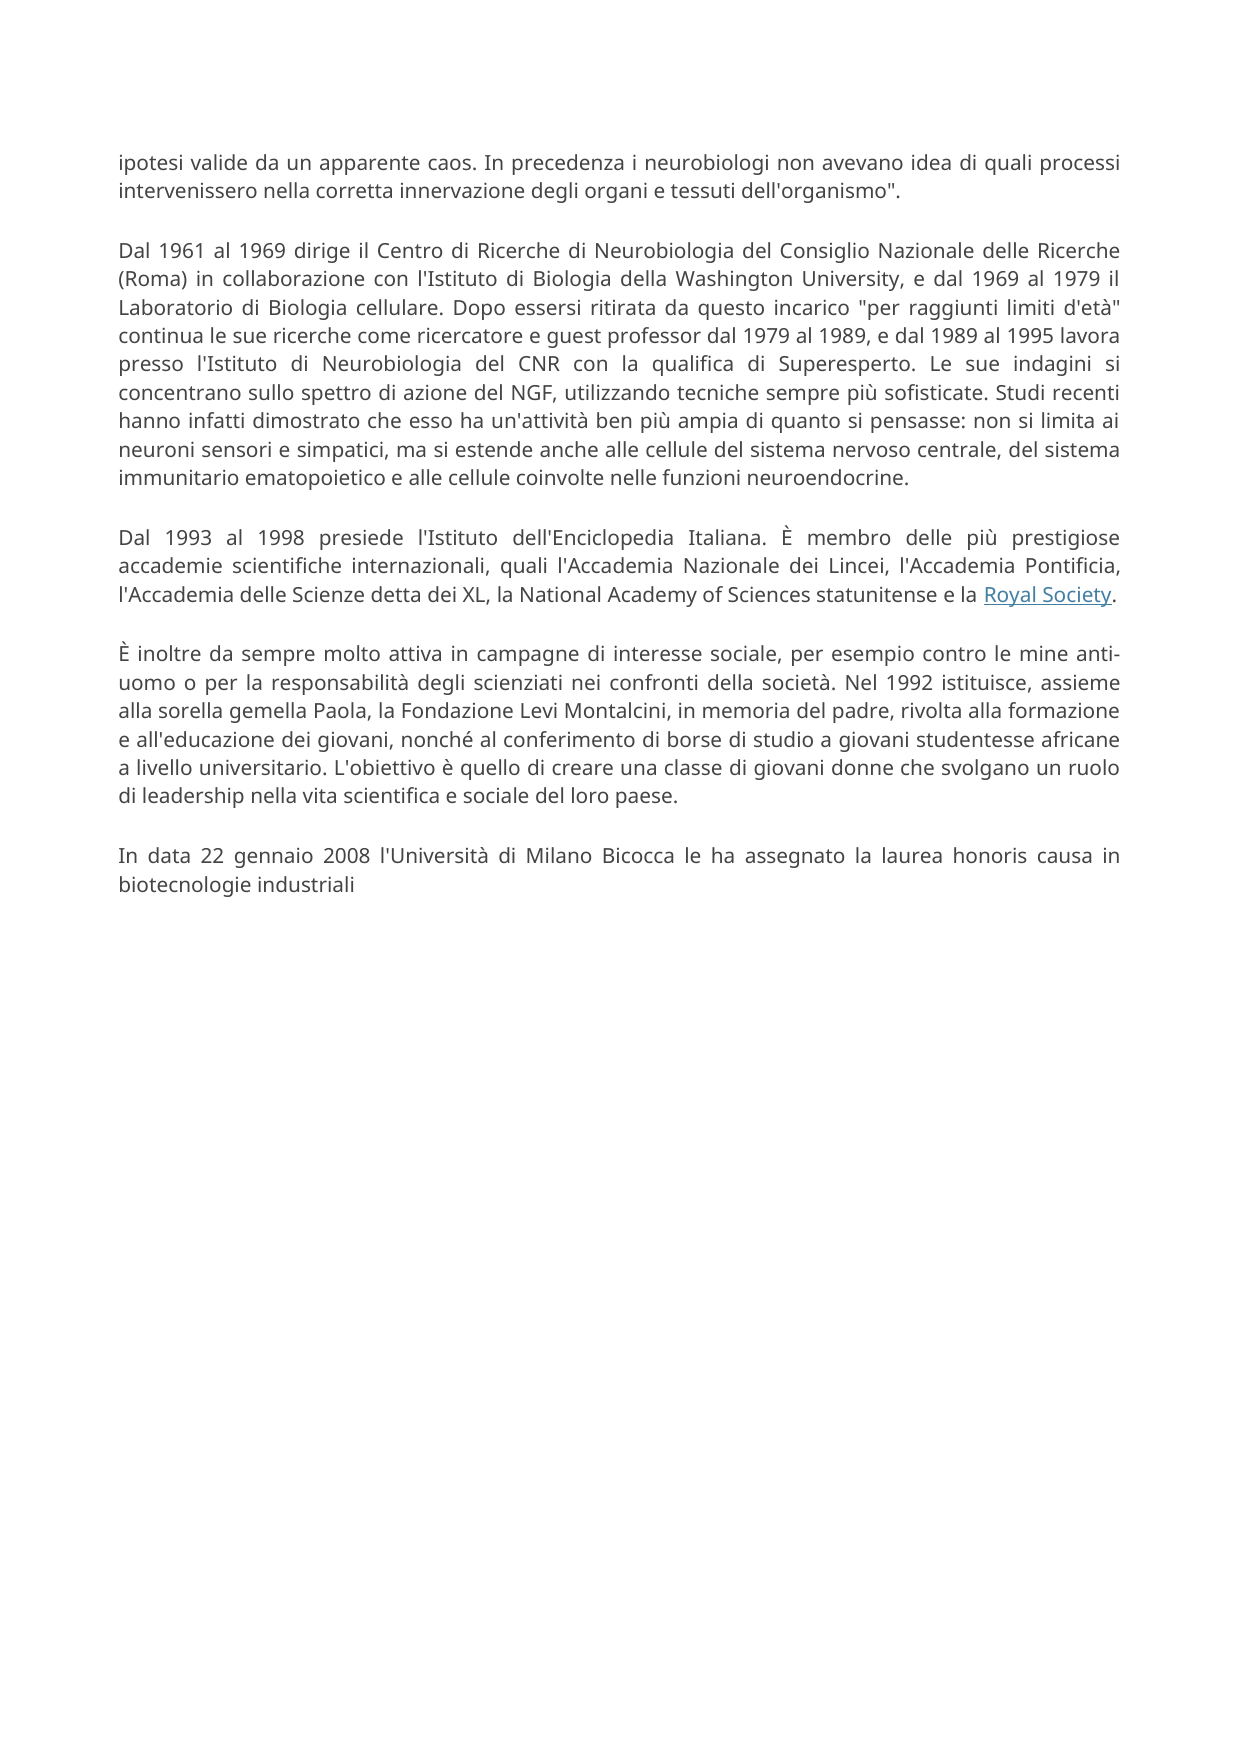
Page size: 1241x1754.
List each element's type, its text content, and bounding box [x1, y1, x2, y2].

text Dal 1961 al 1969 dirige il Centro di Ricerche di Neurobiologia del Consiglio Nazionale delle Ricerche (Roma) in collaborazione con l'Istituto di Biologia della Washington University, e dal 1969 al 1979 il Laboratorio di Biologia cellulare. Dopo essersi ritirata da questo incarico "per raggiunti limiti d'età" continua le sue ricerche come ricercatore e guest professor dal 1979 al 1989, e dal 1989 al 1995 lavora presso l'Istituto di Neurobiologia del CNR con la qualifica di Superesperto. Le sue indagini si concentrano sullo spettro di azione del NGF, utilizzando tecniche sempre più sofisticate. Studi recenti hanno infatti dimostrato che esso ha un'attività ben più ampia di quanto si pensasse: non si limita ai neuroni sensori e simpatici, ma si estende anche alle cellule del sistema nervoso centrale, del sistema immunitario ematopoietico e alle cellule coinvolte nelle funzioni neuroendocrine. [118, 236, 1122, 492]
text È inoltre da sempre molto attiva in campagne di interesse sociale, per esempio contro le mine anti-uomo o per la responsabilità degli scienziati nei confronti della società. Nel 1992 istituisce, assieme alla sorella gemella Paola, la Fondazione Levi Montalcini, in memoria del padre, rivolta alla formazione e all'educazione dei giovani, nonché al conferimento di borse di studio a giovani studentesse africane a livello universitario. L'obiettivo è quello di creare una classe di giovani donne che svolgano un ruolo di leadership nella vita scientifica e sociale del loro paese. [118, 639, 1122, 810]
text Dal 1993 al 1998 presiede l'Istituto dell'Enciclopedia Italiana. È membro delle più prestigiose accademie scientifiche internazionali, quali l'Accademia Nazionale dei Lincei, l'Accademia Pontificia, l'Accademia delle Scienze detta dei XL, la National Academy of Sciences statunitense e la Royal Society. [118, 523, 1122, 608]
text In data 22 gennaio 2008 l'Università di Milano Bicocca le ha assegnato la laurea honoris causa in biotecnologie industriali [118, 841, 1122, 898]
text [118, 148, 1122, 204]
